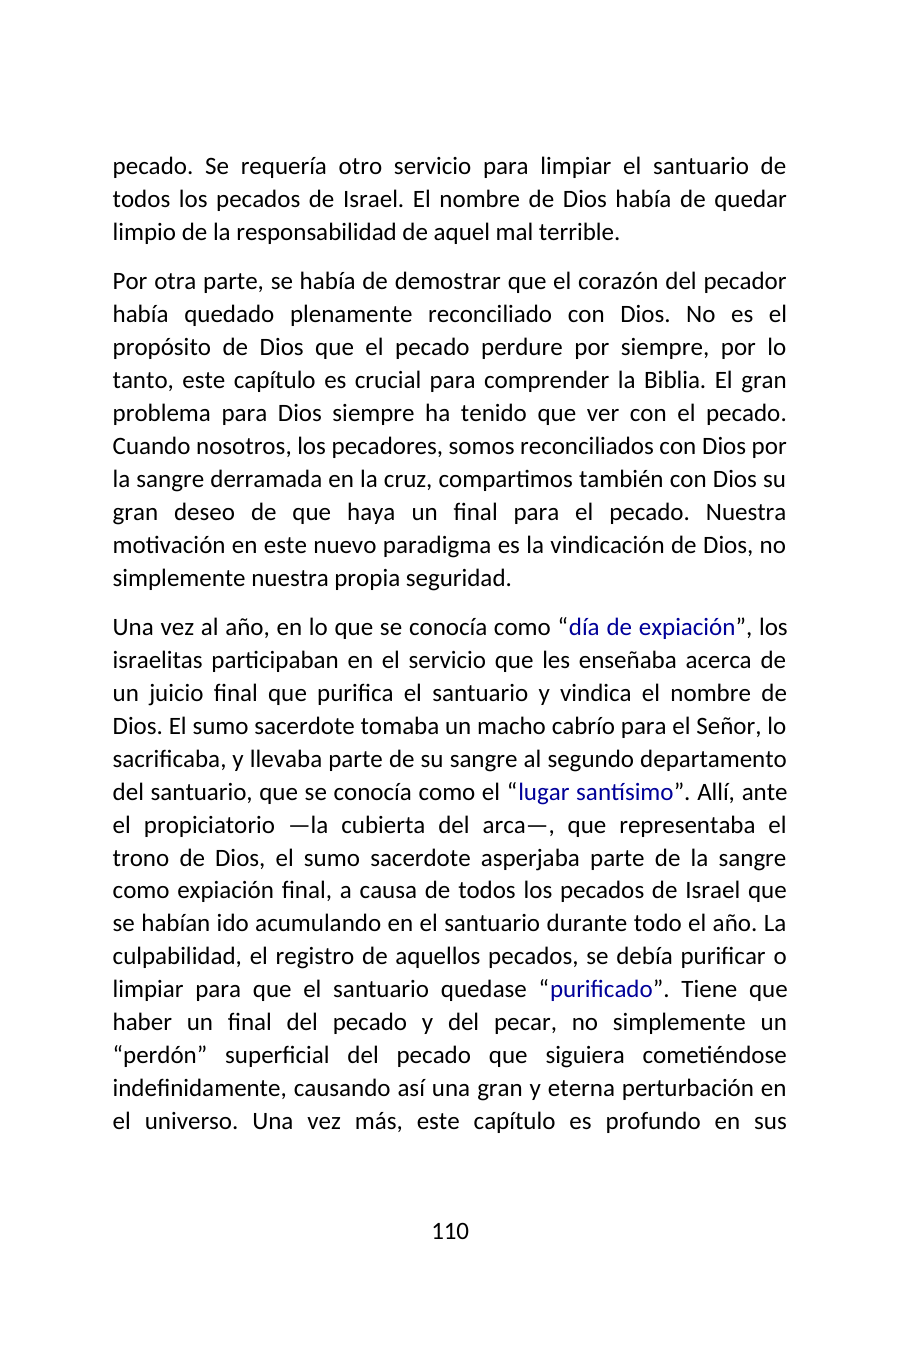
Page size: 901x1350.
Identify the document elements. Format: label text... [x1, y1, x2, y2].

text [112, 150, 788, 246]
text Por otra parte, se había de demostrar que el corazón del pecador había quedado plenamente reconciliado con Dios. No es el propósito de Dios que el pecado perdure por siempre, por lo tanto, este capítulo es crucial para comprender la Biblia. El gran problema para Dios siempre ha tenido que ver con el pecado. Cuando nosotros, los pecadores, somos reconciliados con Dios por la sangre derramada en la cruz, compartimos también con Dios su gran deseo de que haya un final para el pecado. Nuestra motivación en este nuevo paradigma es la vindicación de Dios, no simplemente nuestra propia seguridad. [112, 265, 788, 592]
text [112, 611, 788, 1136]
